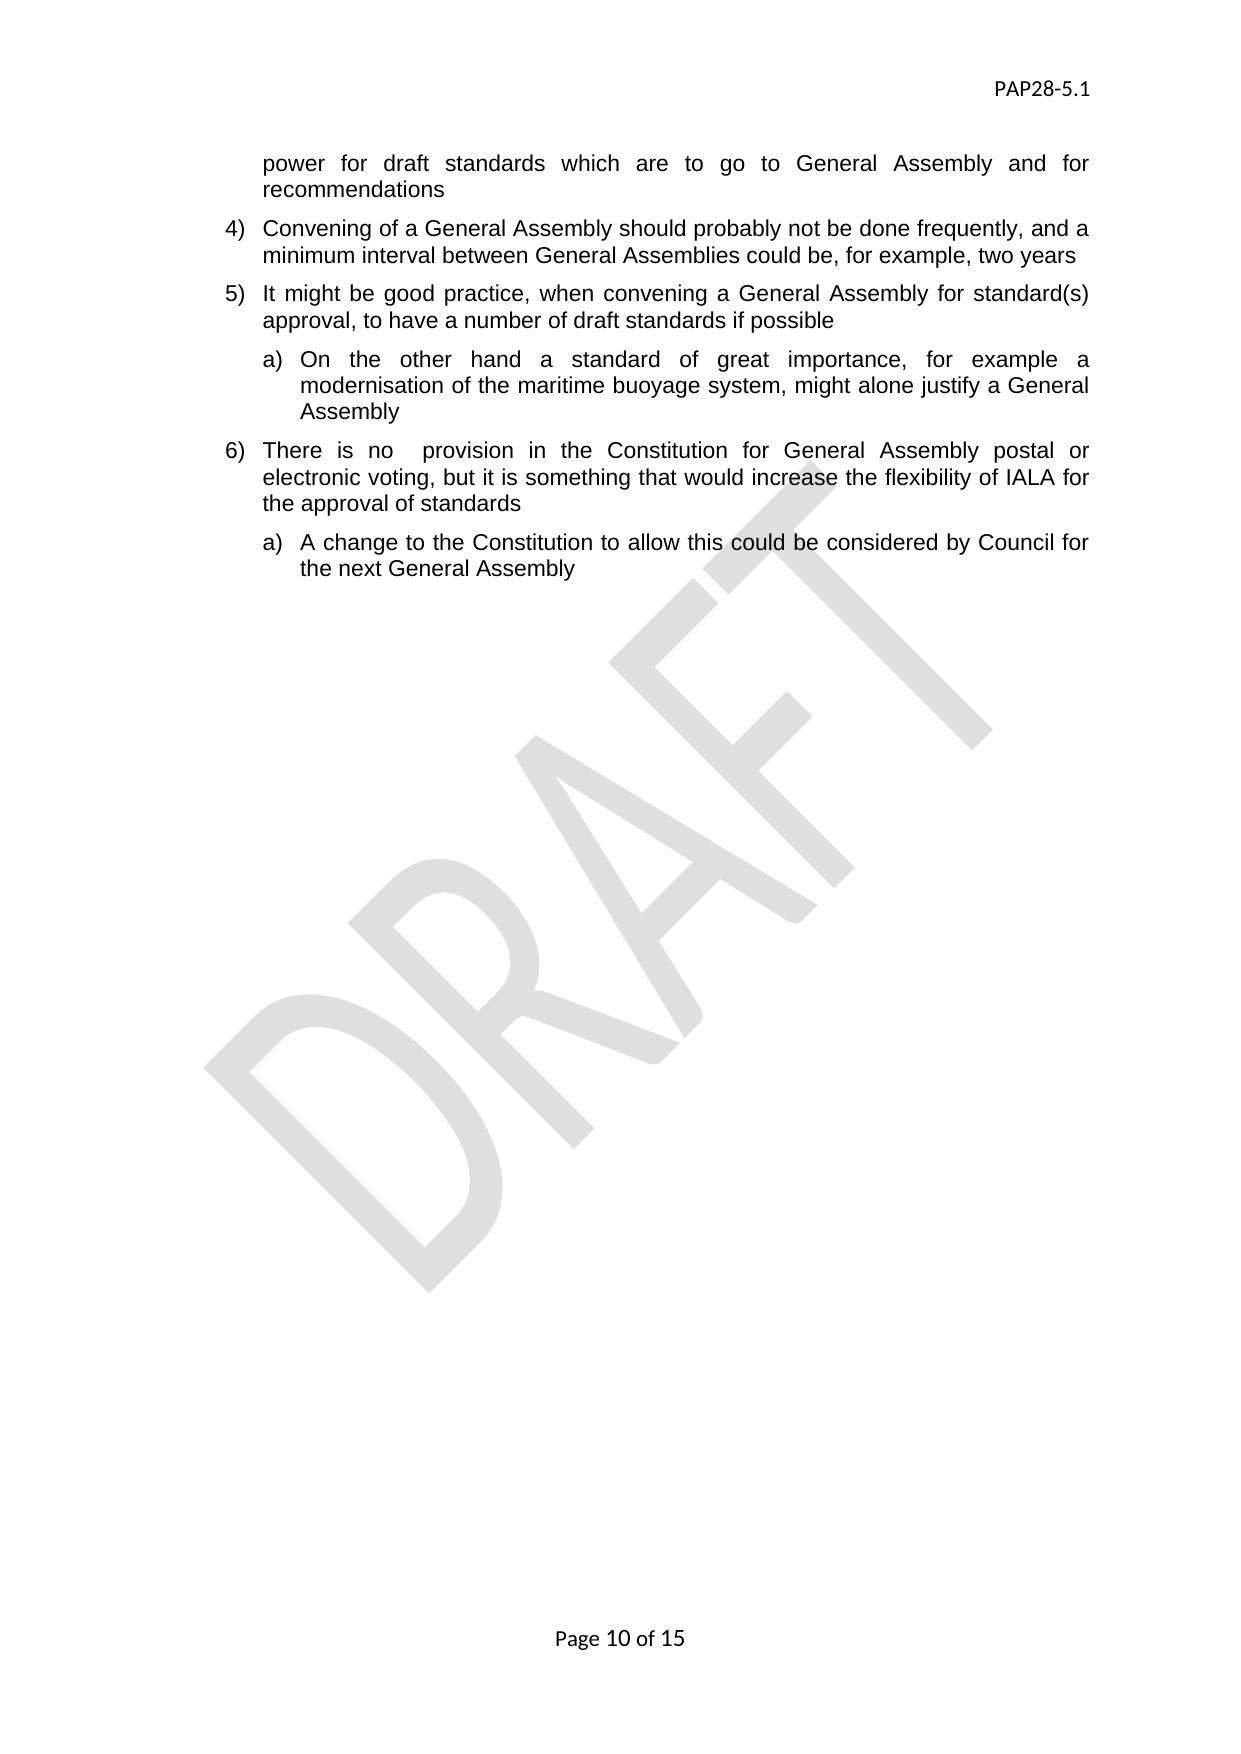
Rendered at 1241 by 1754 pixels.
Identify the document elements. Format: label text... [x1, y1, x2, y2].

list A change to the Constitution to allow this could be considered by Council for the next General Assembly [262, 529, 1090, 581]
list On the other hand a standard of great importance, for example a modernisation of the maritime buoyage system, might alone justify a General Assembly [262, 346, 1090, 425]
list Convening of a General Assembly should probably not be done frequently, and a minimum interval between General Assemblies could be, for example, two years [225, 215, 1090, 268]
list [225, 150, 1090, 203]
list It might be good practice, when convening a General Assembly for standard(s) approval, to have a number of draft standards if possible [225, 280, 1090, 333]
list There is no provision in the Constitution for General Assembly postal or electronic voting, but it is something that would increase the flexibility of IALA for the approval of standards [225, 437, 1090, 516]
